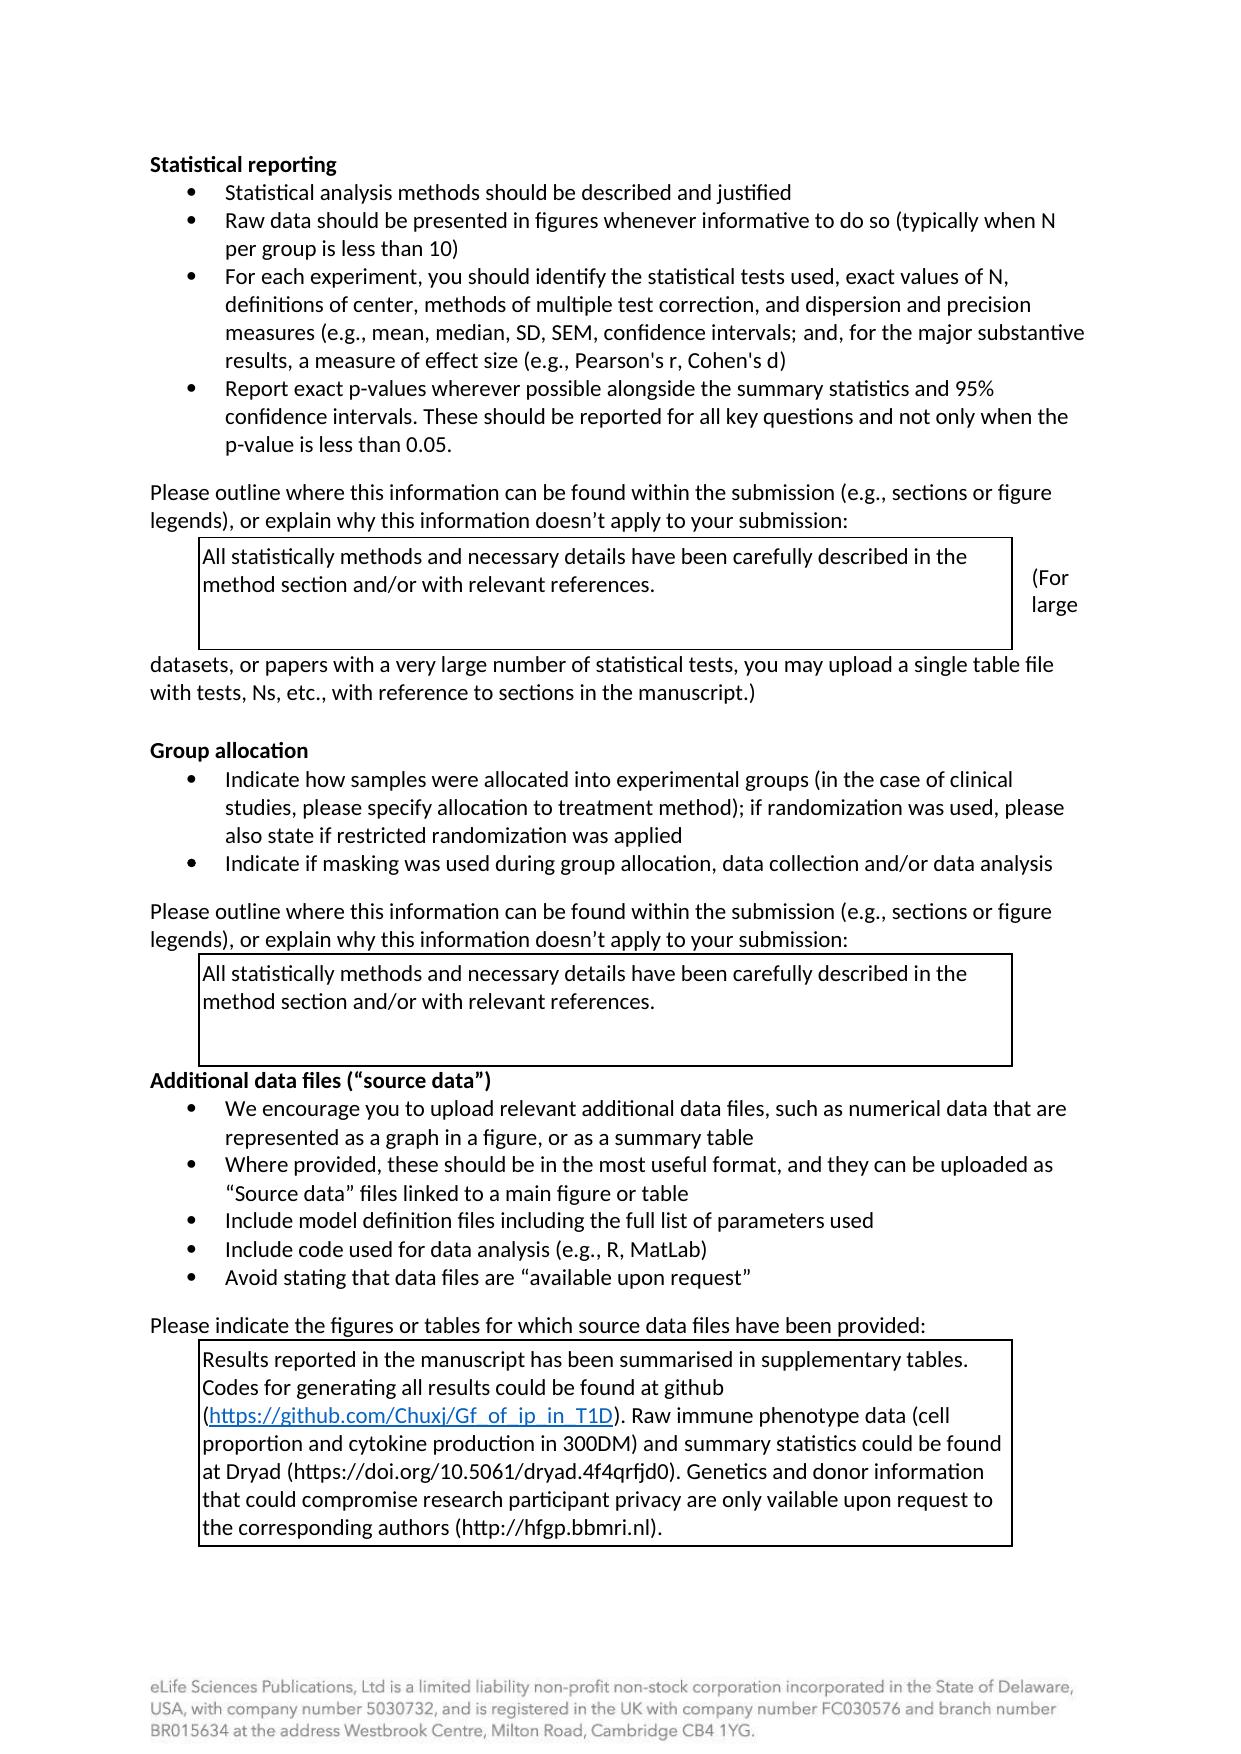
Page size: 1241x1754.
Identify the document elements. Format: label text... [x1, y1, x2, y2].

picture [0, 1635, 1241, 1754]
list For each experiment, you should identify the statistical tests used, exact values of N, definitions of center, methods of multiple test correction, and dispersion and precision measures (e.g., mean, median, SD, SEM, confidence intervals; and, for the major substantive results, a measure of effect size (e.g., Pearson's r, Cohen's d) [187, 262, 1090, 374]
text All statistically methods and necessary details have been carefully described in the method section and/or with relevant references. [200, 540, 1011, 601]
list Raw data should be presented in figures whenever informative to do so (typically when N per group is less than 10) [187, 206, 1090, 262]
list Avoid stating that data files are “available upon request” [187, 1263, 1090, 1291]
list Report exact p-values wherever possible alongside the summary statistics and 95% confidence intervals. These should be reported for all key questions and not only when the p-value is less than 0.05. [187, 374, 1090, 458]
list Include model definition files including the full list of parameters used [187, 1207, 1090, 1235]
text Please indicate the figures or tables for which source data files have been provided: [150, 1311, 1090, 1339]
list Where provided, these should be in the most useful format, and they can be uploaded as “Source data” files linked to a main figure or table [187, 1151, 1090, 1207]
text Statistical reporting [150, 150, 1090, 178]
text All statistically methods and necessary details have been carefully described in the method section and/or with relevant references. [200, 957, 1011, 1017]
list Indicate if masking was used during group allocation, data collection and/or data analysis [187, 849, 1090, 877]
list Statistical analysis methods should be described and justified [187, 178, 1090, 206]
text Group allocation [150, 737, 1090, 765]
text Results reported in the manuscript has been summarised in supplementary tables. Codes for generating all results could be found at github (https://github.com/Chuxj/Gf_of_ip_in_T1D). Raw immune phenotype data (cell proportion and cytokine production in 300DM) and summary statistics could be found at Dryad (https://doi.org/10.5061/dryad.4f4qrfjd0). Genetics and donor information that could compromise research participant privacy are only vailable upon request to the corresponding authors (http://hfgp.bbmri.nl). [200, 1343, 1011, 1543]
text Additional data files (“source data”) [150, 984, 1090, 1094]
text (For large datasets, or papers with a very large number of statistical tests, you may upload a single table file with tests, Ns, etc., with reference to sections in the manuscript.) [150, 563, 1090, 706]
list We encourage you to upload relevant additional data files, such as numerical data that are represented as a graph in a figure, or as a summary table [187, 1094, 1090, 1151]
list Include code used for data analysis (e.g., R, MatLab) [187, 1235, 1090, 1263]
list Indicate how samples were allocated into experimental groups (in the case of clinical studies, please specify allocation to treatment method); if randomization was used, please also state if restricted randomization was applied [187, 765, 1090, 849]
